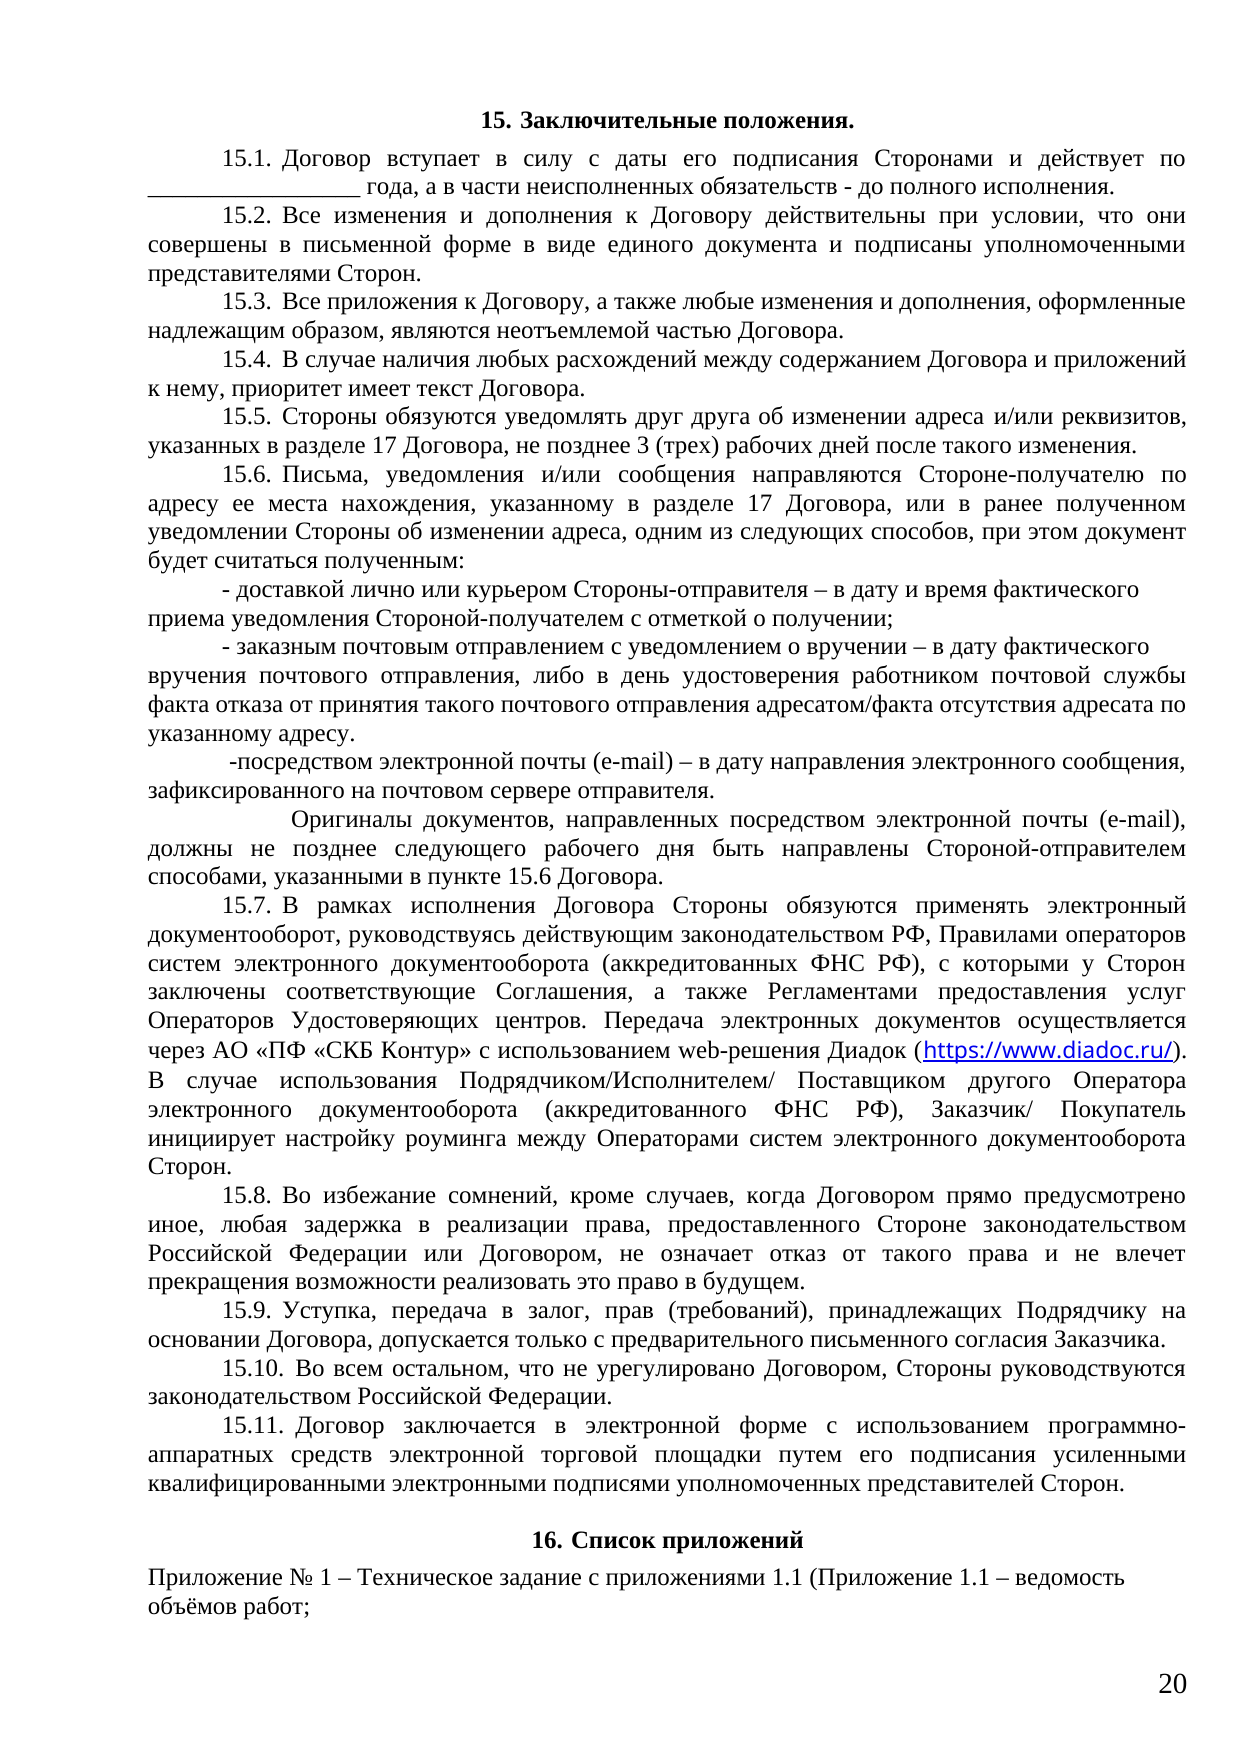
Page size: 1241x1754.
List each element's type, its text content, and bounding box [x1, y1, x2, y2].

text вручения почтового отправления, либо в день удостоверения работником почтовой службы факта отказа от принятия такого почтового отправления адресатом/факта отсутствия адресата по указанному адресу. [148, 660, 1187, 746]
list Стороны обязуются уведомлять друг друга об изменении адреса и/или реквизитов, указанных в разделе 17 Договора, не позднее 3 (трех) рабочих дней после такого изменения. [148, 401, 1187, 459]
text Оригиналы документов, направленных посредством электронной почты (е-mail), должны не позднее следующего рабочего дня быть направлены Стороной-отправителем способами, указанными в пункте 15.6 Договора. [148, 804, 1187, 890]
list Письма, уведомления и/или сообщения направляются Стороне-получателю по адресу ее места нахождения, указанному в разделе 17 Договора, или в ранее полученном уведомлении Стороны об изменении адреса, одним из следующих способов, при этом документ будет считаться полученным: [148, 459, 1187, 574]
list Все приложения к Договору, а также любые изменения и дополнения, оформленные надлежащим образом, являются неотъемлемой частью Договора. [148, 286, 1187, 344]
text Приложение № 1 – Техническое задание с приложениями 1.1 (Приложение 1.1 – ведомость объёмов работ; [148, 1562, 1187, 1620]
text - заказным почтовым отправлением с уведомлением о вручении – в дату фактического [222, 631, 1187, 660]
list Все изменения и дополнения к Договору действительны при условии, что они совершены в письменной форме в виде единого документа и подписаны уполномоченными представителями Сторон. [148, 200, 1187, 286]
text -посредством электронной почты (е-mail) – в дату направления электронного сообщения, зафиксированного на почтовом сервере отправителя. [148, 746, 1187, 804]
list Уступка, передача в залог, прав (требований), принадлежащих Подрядчику на основании Договора, допускается только с предварительного письменного согласия Заказчика. [148, 1295, 1187, 1353]
list Договор заключается в электронной форме с использованием программно-аппаратных средств электронной торговой площадки путем его подписания усиленными квалифицированными электронными подписями уполномоченных представителей Сторон. [148, 1410, 1187, 1496]
text приема уведомления Стороной-получателем с отметкой о получении; [148, 603, 1187, 631]
list Во избежание сомнений, кроме случаев, когда Договором прямо предусмотрено иное, любая задержка в реализации права, предоставленного Стороне законодательством Российской Федерации или Договором, не означает отказ от такого права и не влечет прекращения возможности реализовать это право в будущем. [148, 1180, 1187, 1295]
text - доставкой лично или курьером Стороны-отправителя – в дату и время фактического [222, 574, 1187, 603]
list Договор вступает в силу с даты его подписания Сторонами и действует по _________________ года, а в части неисполненных обязательств - до полного исполнения. [148, 143, 1187, 200]
list Во всем остальном, что не урегулировано Договором, Стороны руководствуются законодательством Российской Федерации. [148, 1353, 1187, 1410]
list В рамках исполнения Договора Стороны обязуются применять электронный документооборот, руководствуясь действующим законодательством РФ, Правилами операторов систем электронного документооборота (аккредитованных ФНС РФ), с которыми у Сторон заключены соответствующие Соглашения, а также Регламентами предоставления услуг Операторов Удостоверяющих центров. Передача электронных документов осуществляется через АО «ПФ «СКБ Контур» с использованием web-решения Диадок (https://www.diadoc.ru/). В случае использования Подрядчиком/Исполнителем/ Поставщиком другого Оператора электронного документооборота (аккредитованного ФНС РФ), Заказчик/ Покупатель инициирует настройку роуминга между Операторами систем электронного документооборота Сторон. [148, 890, 1187, 1180]
list В случае наличия любых расхождений между содержанием Договора и приложений к нему, приоритет имеет текст Договора. [148, 344, 1187, 401]
list Список приложений [148, 1525, 1187, 1554]
list Заключительные положения. [148, 106, 1187, 134]
